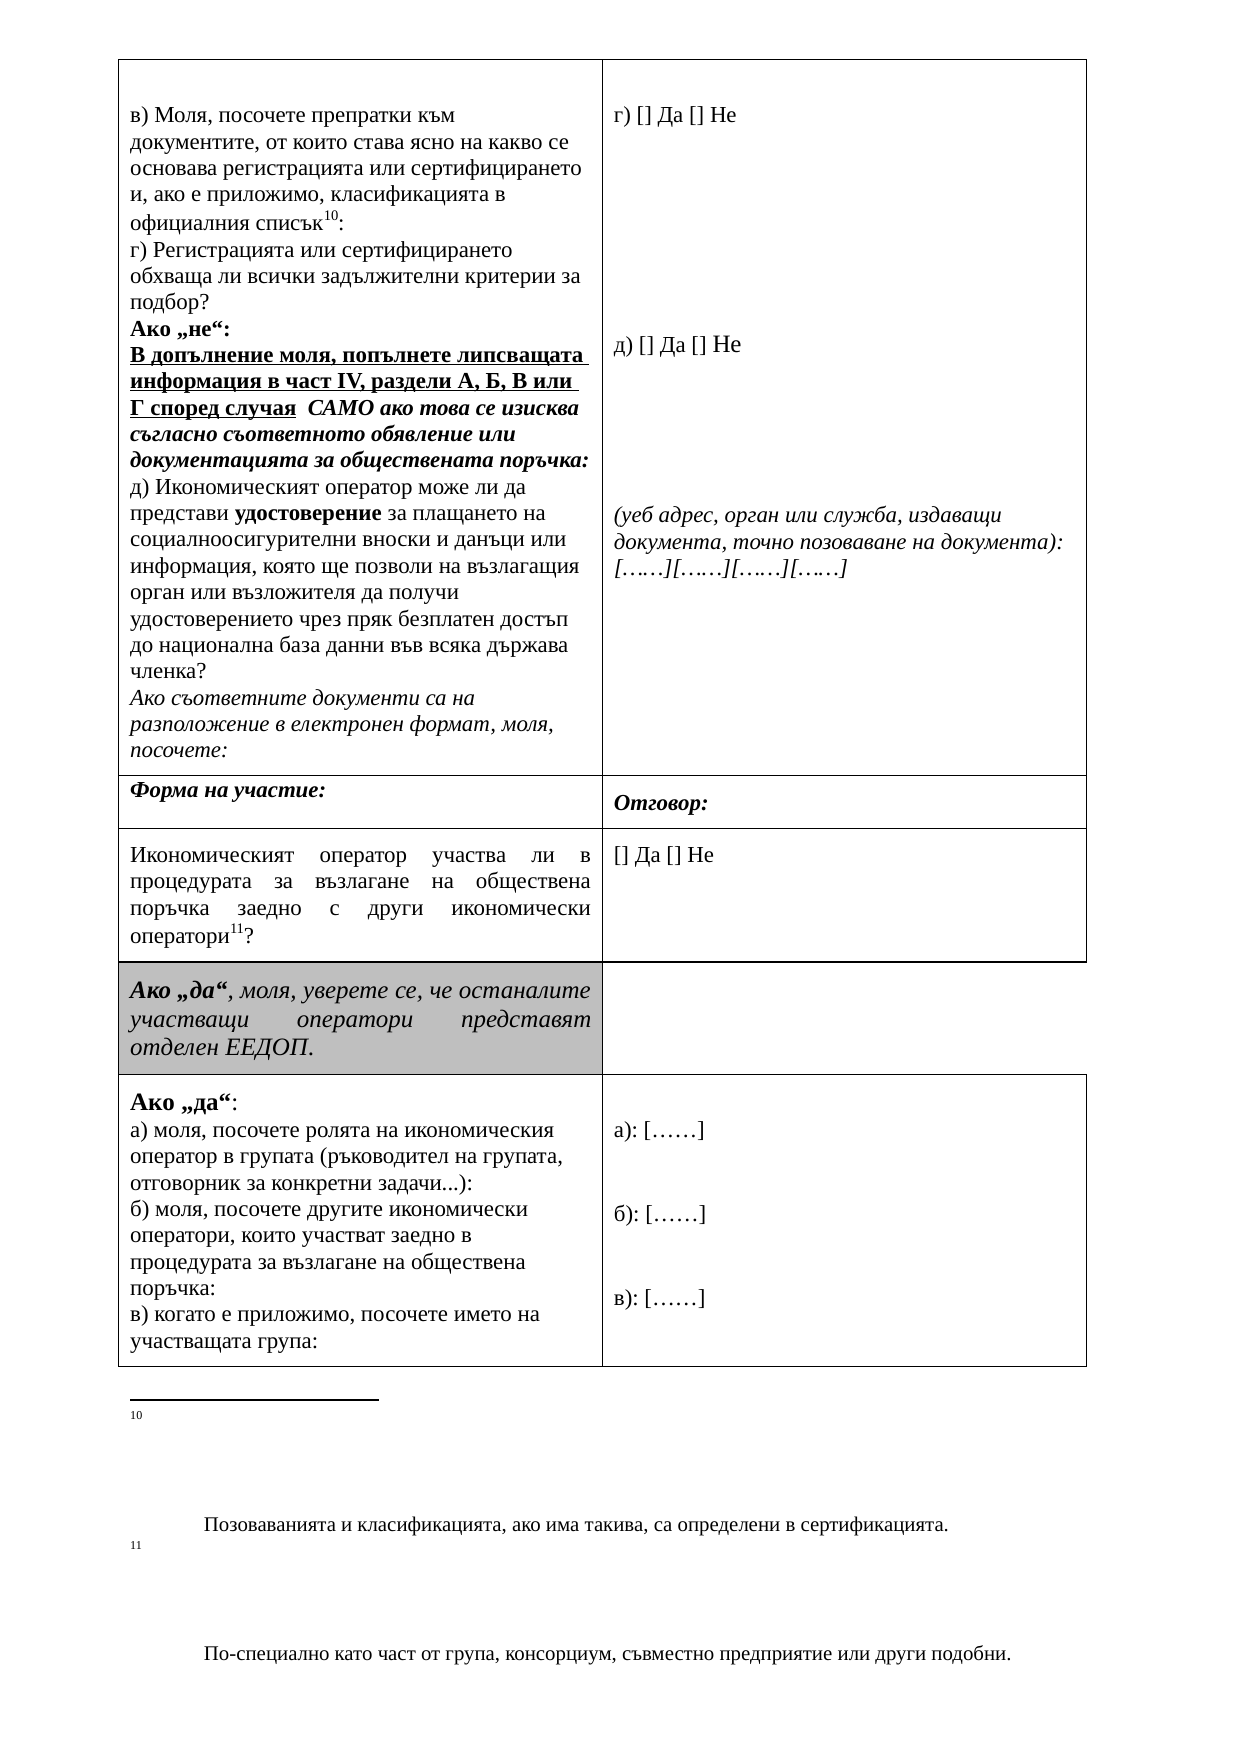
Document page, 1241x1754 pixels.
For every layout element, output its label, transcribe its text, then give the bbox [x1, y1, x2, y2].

table_cell Икономическият оператор участва ли в процедурата за възлагане на обществена поръчка заедно с други икономически оператори? [119, 829, 602, 961]
table_cell Отговор: [603, 776, 1086, 828]
table_cell Ако „да“: а) моля, посочете ролята на икономическия оператор в групата (ръководител на групата, отговорник за конкретни задачи...): б) моля, посочете другите икономически оператори, които участват заедно в процедурата за възлагане на обществена поръчка: в) когато е приложимо, посочете името на участващата група: [119, 1075, 602, 1366]
table_cell Форма на участие: [119, 776, 602, 828]
table_cell Ако „да“: Моля, отговорете на въпросите в останалите части от този раздел, раздел Б и, когато е целесъобразно, раздел В от тази част, попълнете част V, когато е приложимо, и при всички случаи попълнете и подпишете част VI. а) Моля посочете наименованието на списъка или сертификата и съответния регистрационен или сертификационен номер, ако е приложимо: б) Ако сертификатът за регистрацията или за сертифицирането е наличен в електронен формат, моля, посочете: в) Моля, посочете препратки към документите, от които става ясно на какво се основава регистрацията или сертифицирането и, ако е приложимо, класификацията в официалния списък: г) Регистрацията или сертифицирането обхваща ли всички задължителни критерии за подбор? Ако „не“: В допълнение моля, попълнете липсващата информация в част ІV, раздели А, Б, В или Г според случая САМО ако това се изисква съгласно съответното обявление или документацията за обществената поръчка: д) Икономическият оператор може ли да представи удостоверение за плащането на социалноосигурителни вноски и данъци или информация, която ще позволи на възлагащия орган или възложителя да получи удостоверението чрез пряк безплатен достъп до национална база данни във всяка държава членка? Ако съответните документи са на разположение в електронен формат, моля, посочете: [119, 60, 602, 775]
table_cell Ако „да“, моля, уверете се, че останалите участващи оператори представят отделен ЕЕДОП. [119, 963, 602, 1074]
table_cell a) [……] б) (уеб адрес, орган или служба, издаващи документа, точно позоваване на документа): [……][……][……][……] в) [……] г) [] Да [] Не д) [] Да [] Не (уеб адрес, орган или служба, издаващи документа, точно позоваване на документа): [……][……][……][……] [603, 60, 1086, 775]
table_cell а): [……] б): [……] в): [……] [603, 1075, 1086, 1366]
table_cell [] Да [] Не [603, 829, 1086, 961]
